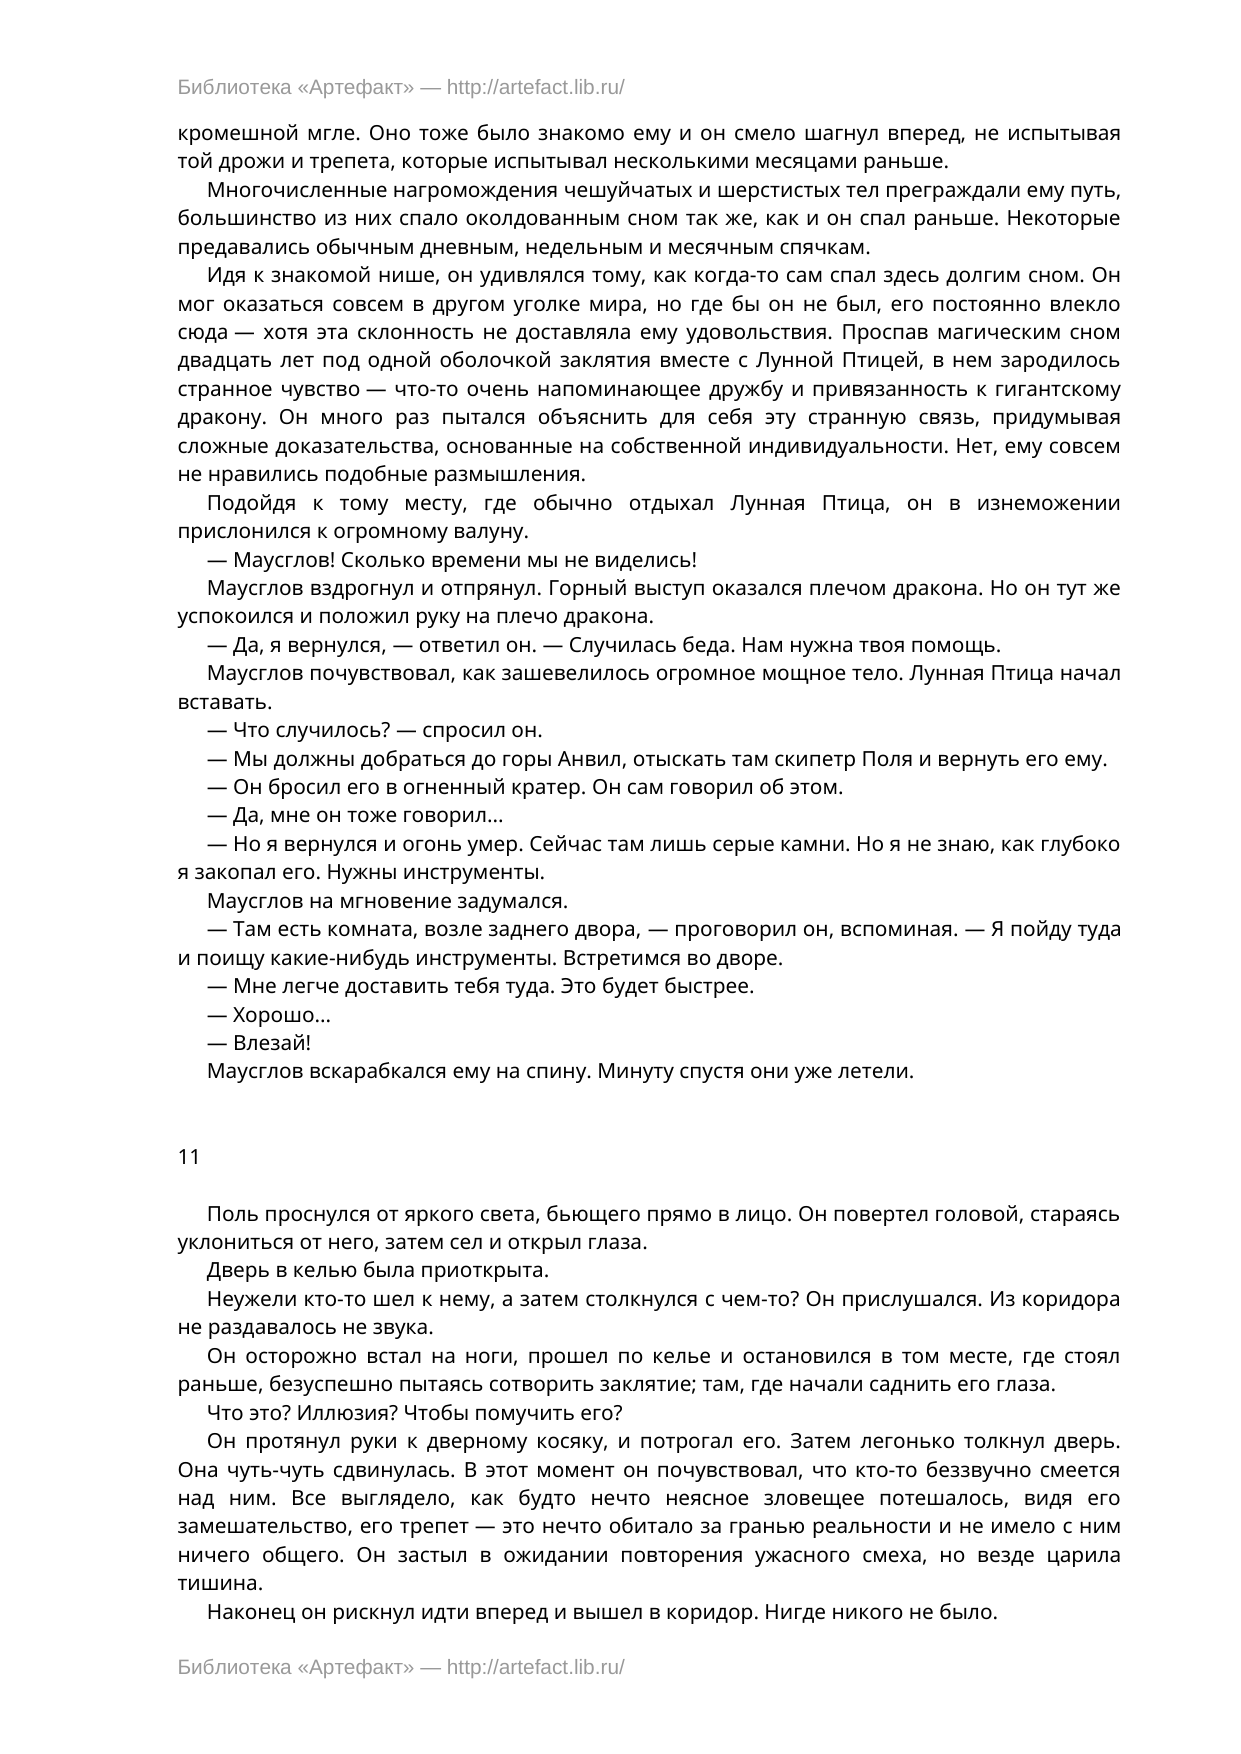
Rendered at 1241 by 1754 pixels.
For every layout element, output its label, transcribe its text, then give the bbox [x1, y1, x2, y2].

text Неужели кто-то шел к нему, а затем столкнулся с чем-то? Он прислушался. Из коридора не раздавалось не звука. [177, 1284, 1122, 1341]
text Маусглов вскарабкался ему на спину. Минуту спустя они уже летели. [177, 1057, 1122, 1085]
text — Да, мне он тоже говорил... [177, 801, 1122, 829]
text Идя к знакомой нише, он удивлялся тому, как когда-то сам спал здесь долгим сном. Он мог оказаться совсем в другом уголке мира, но где бы он не был, его постоянно влекло сюда — хотя эта склонность не доставляла ему удовольствия. Проспав магическим сном двадцать лет под одной оболочкой заклятия вместе с Лунной Птицей, в нем зародилось странное чувство — что-то очень напоминающее дружбу и привязанность к гигантскому дракону. Он много раз пытался объяснить для себя эту странную связь, придумывая сложные доказательства, основанные на собственной индивидуальности. Нет, ему совсем не нравились подобные размышления. [177, 260, 1122, 488]
text Дверь в келью была приоткрыта. [177, 1256, 1122, 1284]
text 11 [177, 1142, 1122, 1170]
text — Маусглов! Сколько времени мы не виделись! [177, 545, 1122, 573]
text Многочисленные нагромождения чешуйчатых и шерстистых тел преграждали ему путь, большинство из них спало околдованным сном так же, как и он спал раньше. Некоторые предавались обычным дневным, недельным и месячным спячкам. [177, 175, 1122, 260]
text Он протянул руки к дверному косяку, и потрогал его. Затем легонько толкнул дверь. Она чуть-чуть сдвинулась. В этот момент он почувствовал, что кто-то беззвучно смеется над ним. Все выглядело, как будто нечто неясное зловещее потешалось, видя его замешательство, его трепет — это нечто обитало за гранью реальности и не имело с ним ничего общего. Он застыл в ожидании повторения ужасного смеха, но везде царила тишина. [177, 1426, 1122, 1597]
text — Влезай! [177, 1028, 1122, 1057]
text — Мы должны добраться до горы Анвил, отыскать там скипетр Поля и вернуть его ему. [177, 744, 1122, 772]
text Он осторожно встал на ноги, прошел по келье и остановился в том месте, где стоял раньше, безуспешно пытаясь сотворить заклятие; там, где начали саднить его глаза. [177, 1341, 1122, 1398]
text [177, 118, 1122, 175]
text — Мне легче доставить тебя туда. Это будет быстрее. [177, 971, 1122, 1000]
text Наконец он рискнул идти вперед и вышел в коридор. Нигде никого не было. [177, 1597, 1122, 1625]
text — Там есть комната, возле заднего двора, — проговорил он, вспоминая. — Я пойду туда и поищу какие-нибудь инструменты. Встретимся во дворе. [177, 914, 1122, 971]
text — Он бросил его в огненный кратер. Он сам говорил об этом. [177, 772, 1122, 801]
text Маусглов на мгновение задумался. [177, 886, 1122, 914]
text — Да, я вернулся, — ответил он. — Случилась беда. Нам нужна твоя помощь. [177, 630, 1122, 658]
text Поль проснулся от яркого света, бьющего прямо в лицо. Он повертел головой, стараясь уклониться от него, затем сел и открыл глаза. [177, 1199, 1122, 1256]
text Маусглов вздрогнул и отпрянул. Горный выступ оказался плечом дракона. Но он тут же успокоился и положил руку на плечо дракона. [177, 573, 1122, 630]
text — Что случилось? — спросил он. [177, 715, 1122, 744]
text — Хорошо... [177, 1000, 1122, 1028]
text Подойдя к тому месту, где обычно отдыхал Лунная Птица, он в изнеможении прислонился к огромному валуну. [177, 488, 1122, 545]
text Маусглов почувствовал, как зашевелилось огромное мощное тело. Лунная Птица начал вставать. [177, 658, 1122, 715]
text — Но я вернулся и огонь умер. Сейчас там лишь серые камни. Но я не знаю, как глубоко я закопал его. Нужны инструменты. [177, 829, 1122, 886]
text Что это? Иллюзия? Чтобы помучить его? [177, 1398, 1122, 1426]
